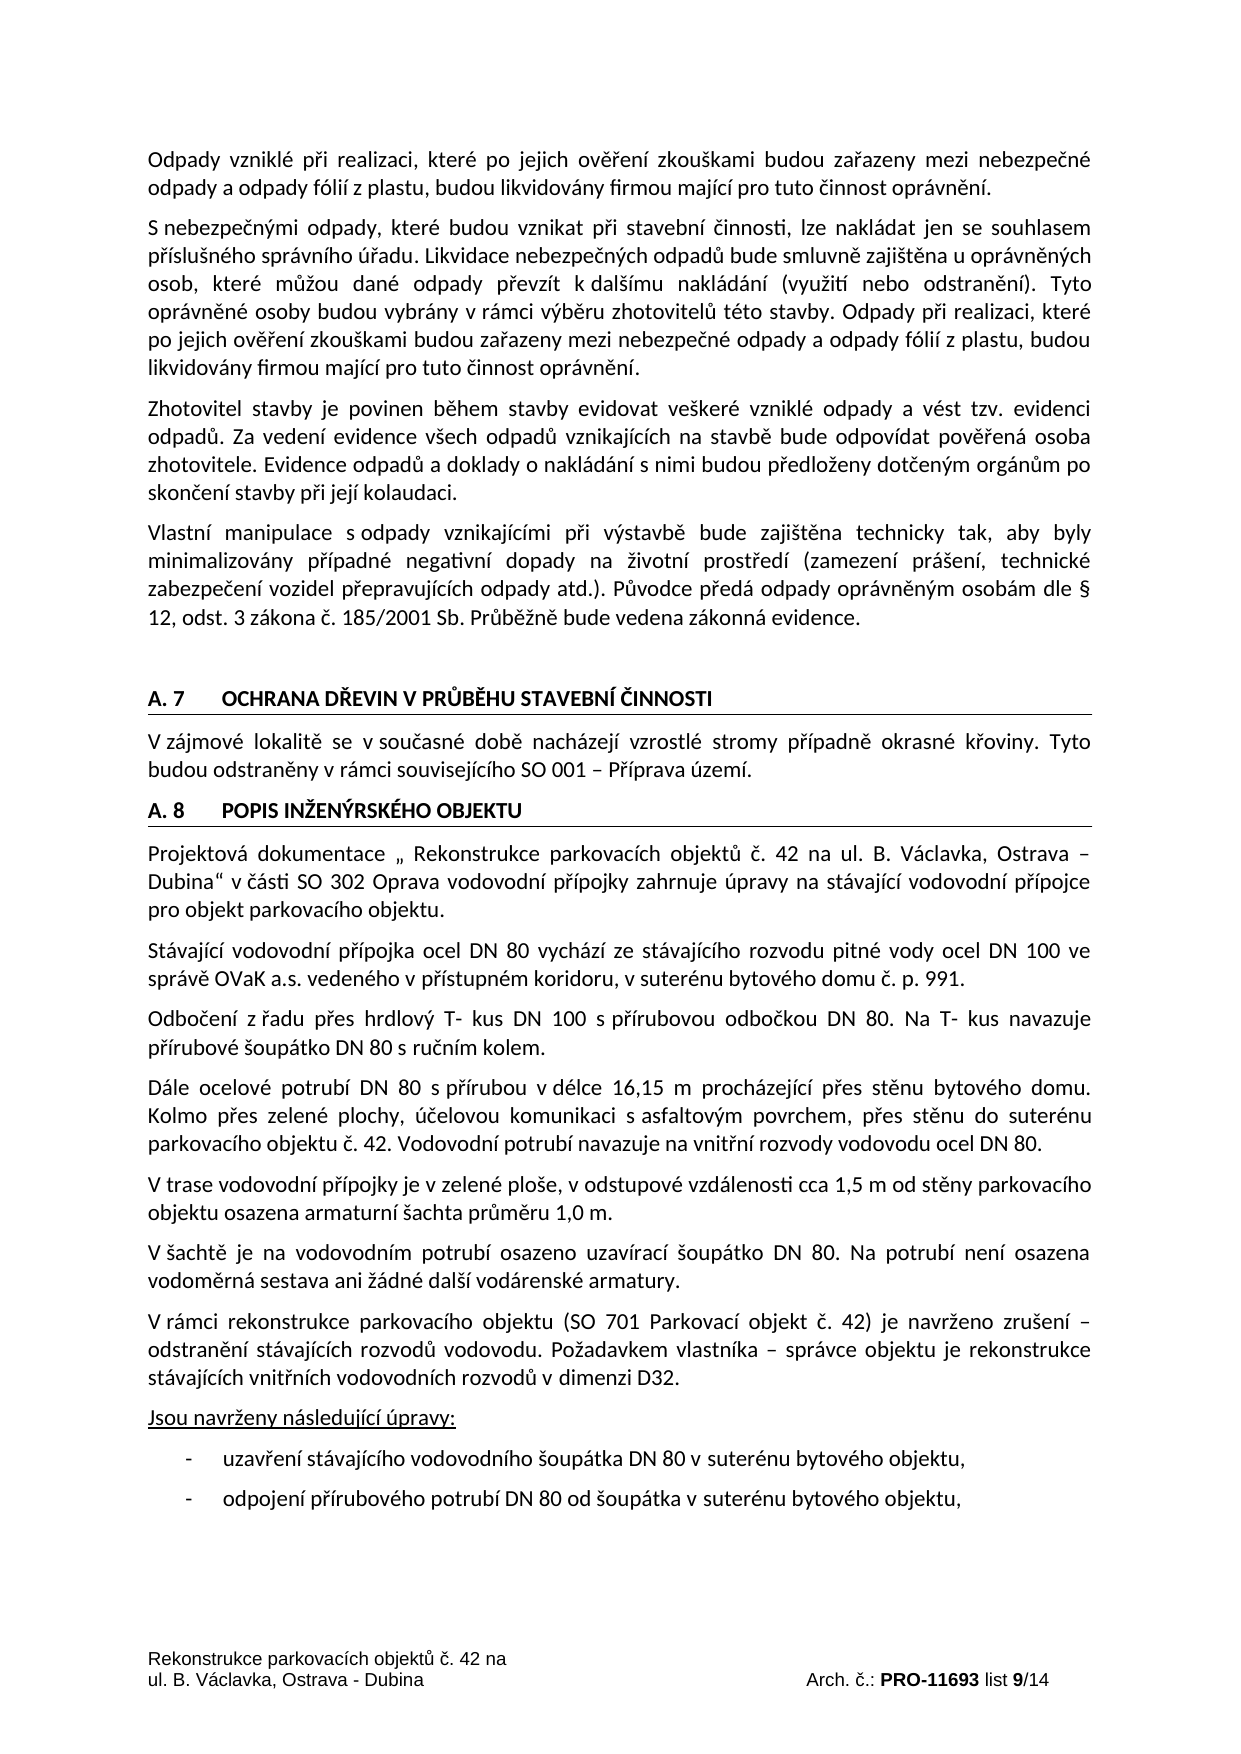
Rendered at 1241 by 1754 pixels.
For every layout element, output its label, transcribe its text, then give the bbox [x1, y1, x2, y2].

text Jsou navrženy následující úpravy: [148, 1403, 1092, 1431]
text V zájmové lokalitě se v současné době nacházejí vzrostlé stromy případně okrasné křoviny. Tyto budou odstraněny v rámci souvisejícího SO 001 – Příprava území. [148, 727, 1092, 783]
text Stávající vodovodní přípojka ocel DN 80 vychází ze stávajícího rozvodu pitné vody ocel DN 100 ve správě OVaK a.s. vedeného v přístupném koridoru, v suterénu bytového domu č. p. 991. [148, 936, 1092, 992]
text Odbočení z řadu přes hrdlový T- kus DN 100 s přírubovou odbočkou DN 80. Na T- kus navazuje přírubové šoupátko DN 80 s ručním kolem. [148, 1004, 1092, 1061]
list uzavření stávajícího vodovodního šoupátka DN 80 v suterénu bytového objektu, [185, 1444, 1092, 1472]
text Vlastní manipulace s odpady vznikajícími při výstavbě bude zajištěna technicky tak, aby byly minimalizovány případné negativní dopady na životní prostředí (zamezení prášení, technické zabezpečení vozidel přepravujících odpady atd.). Původce předá odpady oprávněným osobám dle § 12, odst. 3 zákona č. 185/2001 Sb. Průběžně bude vedena zákonná evidence. [148, 518, 1092, 631]
text Projektová dokumentace „ Rekonstrukce parkovacích objektů č. 42 na ul. B. Václavka, Ostrava – Dubina“ v části SO 302 Oprava vodovodní přípojky zahrnuje úpravy na stávající vodovodní přípojce pro objekt parkovacího objektu. [148, 839, 1092, 923]
text V trase vodovodní přípojky je v zelené ploše, v odstupové vzdálenosti cca 1,5 m od stěny parkovacího objektu osazena armaturní šachta průměru 1,0 m. [148, 1170, 1092, 1226]
text V šachtě je na vodovodním potrubí osazeno uzavírací šoupátko DN 80. Na potrubí není osazena vodoměrná sestava ani žádné další vodárenské armatury. [148, 1238, 1092, 1294]
text V rámci rekonstrukce parkovacího objektu (SO 701 Parkovací objekt č. 42) je navrženo zrušení – odstranění stávajících rozvodů vodovodu. Požadavkem vlastníka – správce objektu je rekonstrukce stávajících vnitřních vodovodních rozvodů v dimenzi D32. [148, 1307, 1092, 1391]
text A. 8 POPIS INŽENÝRSKÉHO OBJEKTU [148, 796, 1092, 826]
text Odpady vzniklé při realizaci, které po jejich ověření zkouškami budou zařazeny mezi nebezpečné odpady a odpady fólií z plastu, budou likvidovány firmou mající pro tuto činnost oprávnění. [148, 145, 1092, 201]
text S nebezpečnými odpady, které budou vznikat při stavební činnosti, lze nakládat jen se souhlasem příslušného správního úřadu. Likvidace nebezpečných odpadů bude smluvně zajištěna u oprávněných osob, které můžou dané odpady převzít k dalšímu nakládání (využití nebo odstranění). Tyto oprávněné osoby budou vybrány v rámci výběru zhotovitelů této stavby. Odpady při realizaci, které po jejich ověření zkouškami budou zařazeny mezi nebezpečné odpady a odpady fólií z plastu, budou likvidovány firmou mající pro tuto činnost oprávnění. [148, 213, 1092, 381]
text A. 7 OCHRANA DŘEVIN V PRŮBĚHU STAVEBNÍ ČINNOSTI [148, 684, 1092, 714]
text Zhotovitel stavby je povinen během stavby evidovat veškeré vzniklé odpady a vést tzv. evidenci odpadů. Za vedení evidence všech odpadů vznikajících na stavbě bude odpovídat pověřená osoba zhotovitele. Evidence odpadů a doklady o nakládání s nimi budou předloženy dotčeným orgánům po skončení stavby při její kolaudaci. [148, 394, 1092, 506]
list odpojení přírubového potrubí DN 80 od šoupátka v suterénu bytového objektu, [185, 1484, 1092, 1512]
text Dále ocelové potrubí DN 80 s přírubou v délce 16,15 m procházející přes stěnu bytového domu. Kolmo přes zelené plochy, účelovou komunikaci s asfaltovým povrchem, přes stěnu do suterénu parkovacího objektu č. 42. Vodovodní potrubí navazuje na vnitřní rozvody vodovodu ocel DN 80. [148, 1073, 1092, 1157]
